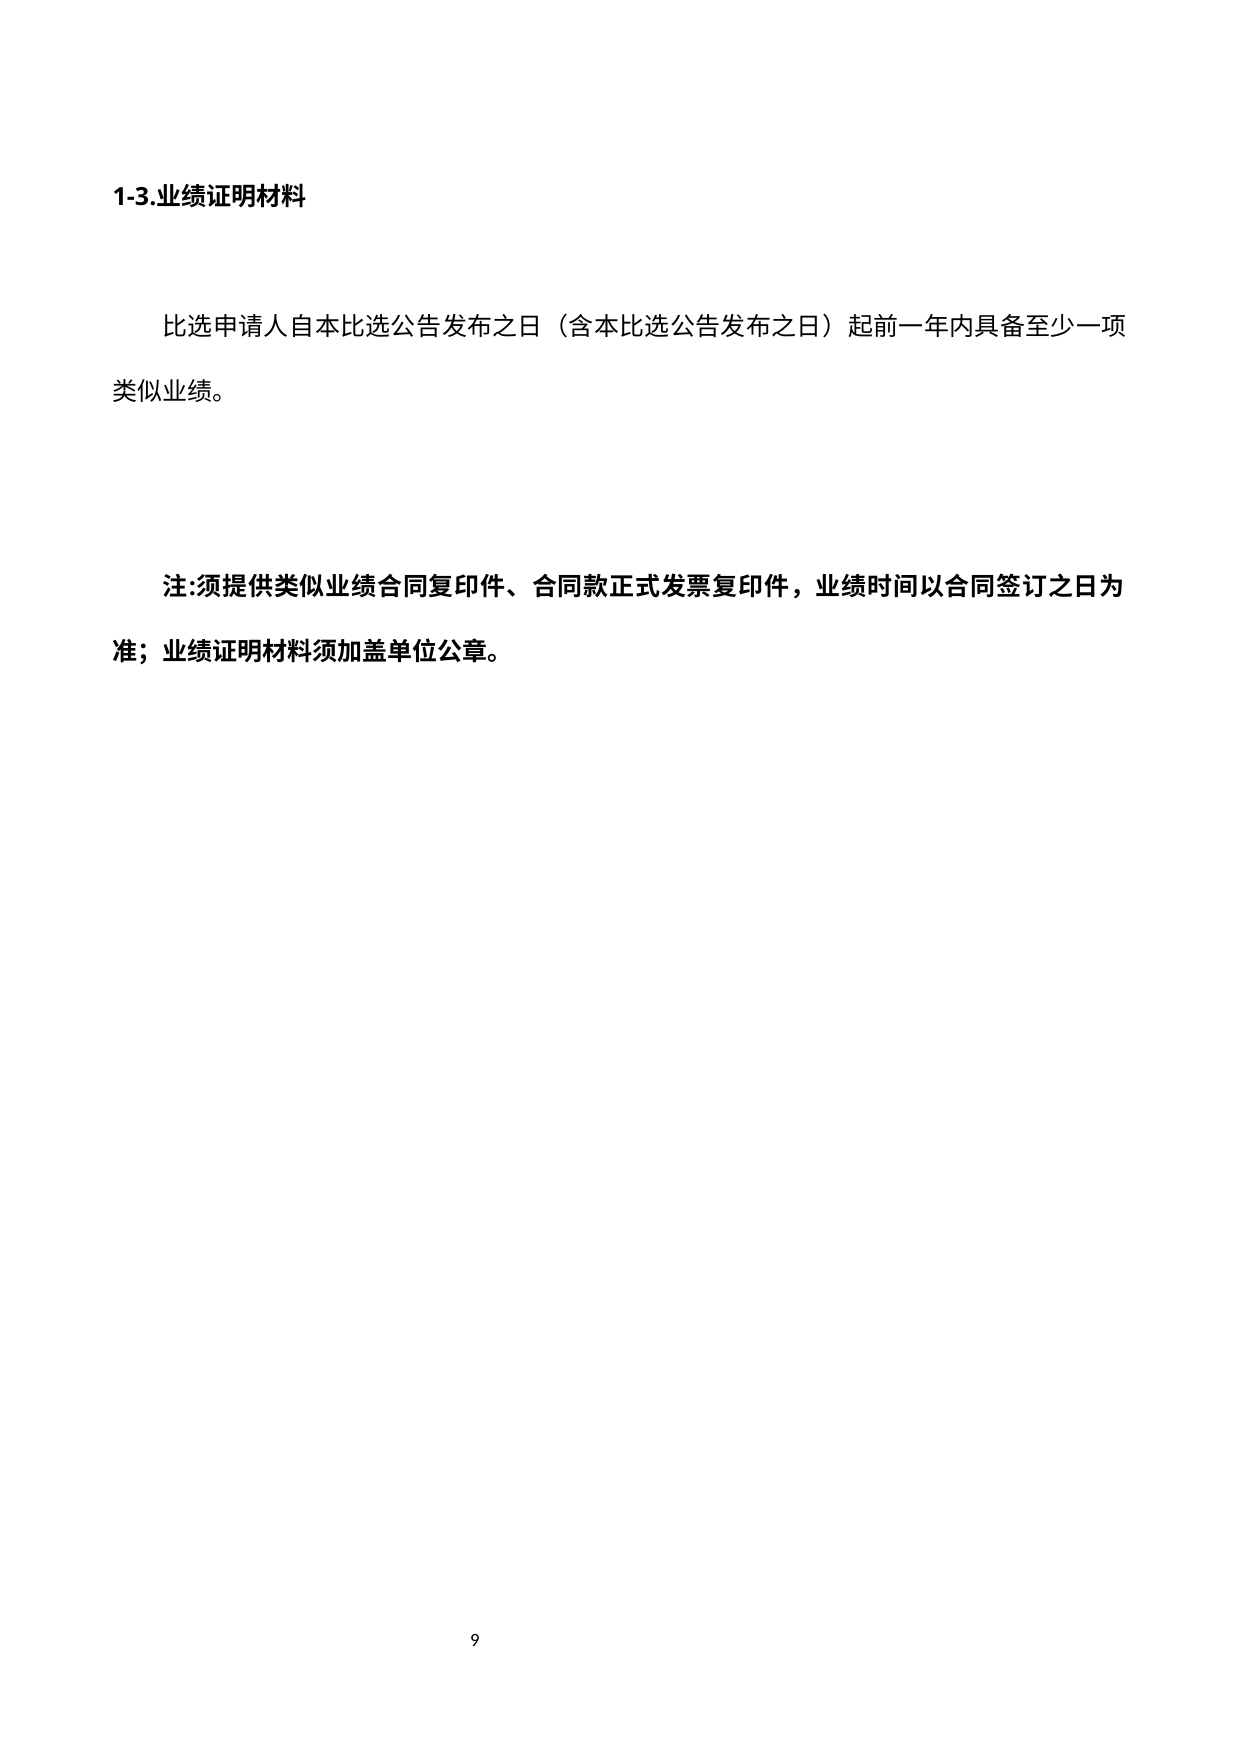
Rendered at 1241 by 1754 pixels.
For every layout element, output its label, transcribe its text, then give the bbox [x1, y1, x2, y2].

list 注:须提供类似业绩合同复印件、合同款正式发票复印件，业绩时间以合同签订之日为准；业绩证明材料须加盖单位公章。 [112, 552, 1128, 682]
text 1-3.业绩证明材料 [112, 162, 1128, 227]
list 比选申请人自本比选公告发布之日（含本比选公告发布之日）起前一年内具备至少一项类似业绩。 [112, 292, 1128, 422]
